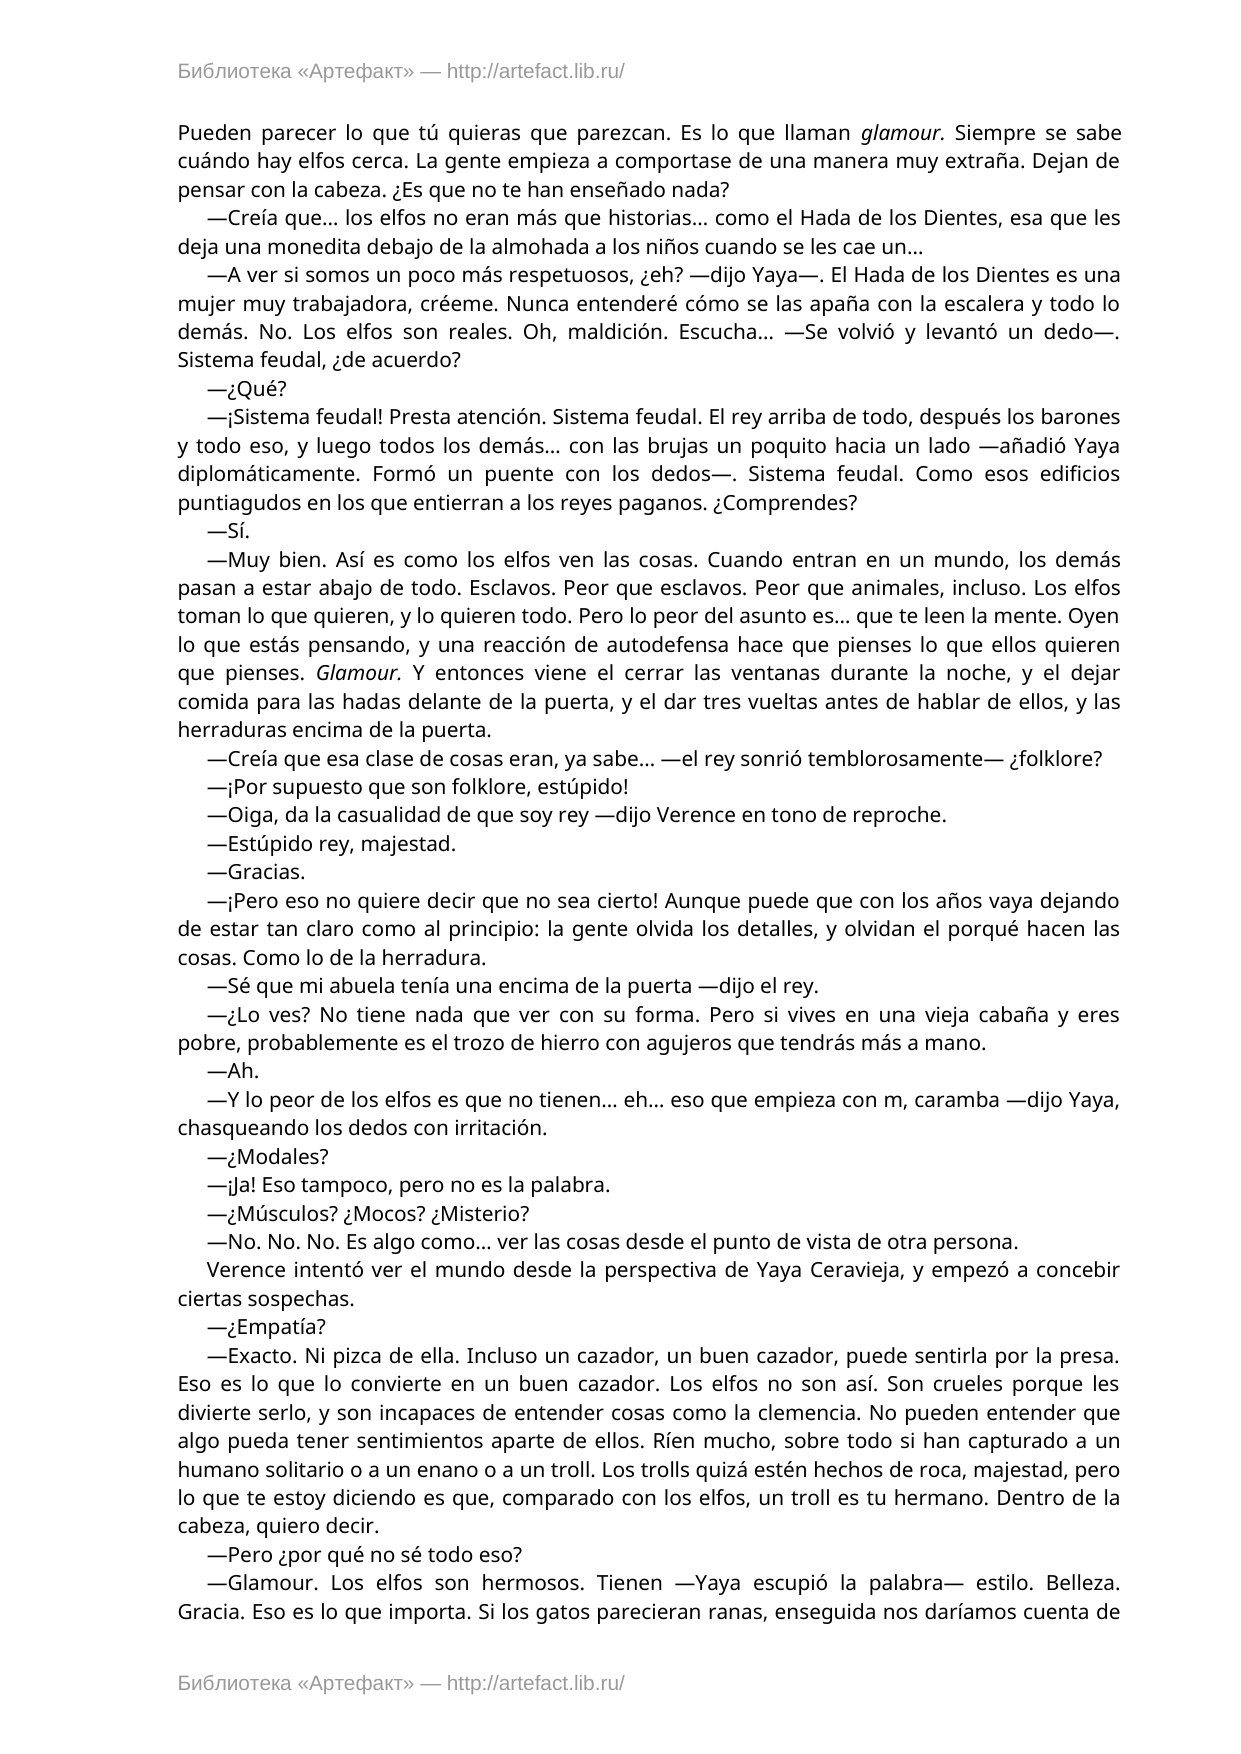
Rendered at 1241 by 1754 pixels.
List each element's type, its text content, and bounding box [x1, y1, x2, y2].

text —¿Músculos? ¿Mocos? ¿Misterio? [177, 1199, 1122, 1227]
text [177, 118, 1122, 203]
text —Sí. [177, 516, 1122, 545]
text —¿Lo ves? No tiene nada que ver con su forma. Pero si vives en una vieja cabaña y eres pobre, probablemente es el trozo de hierro con agujeros que tendrás más a mano. [177, 1000, 1122, 1057]
text —¡Ja! Eso tampoco, pero no es la palabra. [177, 1170, 1122, 1199]
text —¿Empatía? [177, 1312, 1122, 1341]
text —Estúpido rey, majestad. [177, 829, 1122, 857]
text —Oiga, da la casualidad de que soy rey —dijo Verence en tono de reproche. [177, 801, 1122, 829]
text —No. No. No. Es algo como… ver las cosas desde el punto de vista de otra persona. [177, 1227, 1122, 1256]
text —Gracias. [177, 857, 1122, 886]
text —Sé que mi abuela tenía una encima de la puerta —dijo el rey. [177, 971, 1122, 1000]
text —¿Modales? [177, 1142, 1122, 1170]
text —¡Por supuesto que son folklore, estúpido! [177, 772, 1122, 801]
text Verence intentó ver el mundo desde la perspectiva de Yaya Ceravieja, y empezó a concebir ciertas sospechas. [177, 1256, 1122, 1312]
text —Pero ¿por qué no sé todo eso? [177, 1540, 1122, 1568]
text —Exacto. Ni pizca de ella. Incluso un cazador, un buen cazador, puede sentirla por la presa. Eso es lo que lo convierte en un buen cazador. Los elfos no son así. Son crueles porque les divierte serlo, y son incapaces de entender cosas como la clemencia. No pueden entender que algo pueda tener sentimientos aparte de ellos. Ríen mucho, sobre todo si han capturado a un humano solitario o a un enano o a un troll. Los trolls quizá estén hechos de roca, majestad, pero lo que te estoy diciendo es que, comparado con los elfos, un troll es tu hermano. Dentro de la cabeza, quiero decir. [177, 1341, 1122, 1540]
text —¡Pero eso no quiere decir que no sea cierto! Aunque puede que con los años vaya dejando de estar tan claro como al principio: la gente olvida los detalles, y olvidan el porqué hacen las cosas. Como lo de la herradura. [177, 886, 1122, 971]
text —Creía que esa clase de cosas eran, ya sabe… —el rey sonrió temblorosamente— ¿folklore? [177, 744, 1122, 772]
text —Ah. [177, 1057, 1122, 1085]
text —¡Sistema feudal! Presta atención. Sistema feudal. El rey arriba de todo, después los barones y todo eso, y luego todos los demás… con las brujas un poquito hacia un lado —añadió Yaya diplomáticamente. Formó un puente con los dedos—. Sistema feudal. Como esos edificios puntiagudos en los que entierran a los reyes paganos. ¿Comprendes? [177, 402, 1122, 516]
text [177, 1568, 1122, 1625]
text —A ver si somos un poco más respetuosos, ¿eh? —dijo Yaya—. El Hada de los Dientes es una mujer muy trabajadora, créeme. Nunca entenderé cómo se las apaña con la escalera y todo lo demás. No. Los elfos son reales. Oh, maldición. Escucha… —Se volvió y levantó un dedo—. Sistema feudal, ¿de acuerdo? [177, 260, 1122, 374]
text —Creía que… los elfos no eran más que historias… como el Hada de los Dientes, esa que les deja una monedita debajo de la almohada a los niños cuando se les cae un… [177, 203, 1122, 260]
text —Y lo peor de los elfos es que no tienen… eh… eso que empieza con m, caramba —dijo Yaya, chasqueando los dedos con irritación. [177, 1085, 1122, 1142]
text —¿Qué? [177, 374, 1122, 402]
text —Muy bien. Así es como los elfos ven las cosas. Cuando entran en un mundo, los demás pasan a estar abajo de todo. Esclavos. Peor que esclavos. Peor que animales, incluso. Los elfos toman lo que quieren, y lo quieren todo. Pero lo peor del asunto es… que te leen la mente. Oyen lo que estás pensando, y una reacción de autodefensa hace que pienses lo que ellos quieren que pienses. Glamour. Y entonces viene el cerrar las ventanas durante la noche, y el dejar comida para las hadas delante de la puerta, y el dar tres vueltas antes de hablar de ellos, y las herraduras encima de la puerta. [177, 545, 1122, 744]
